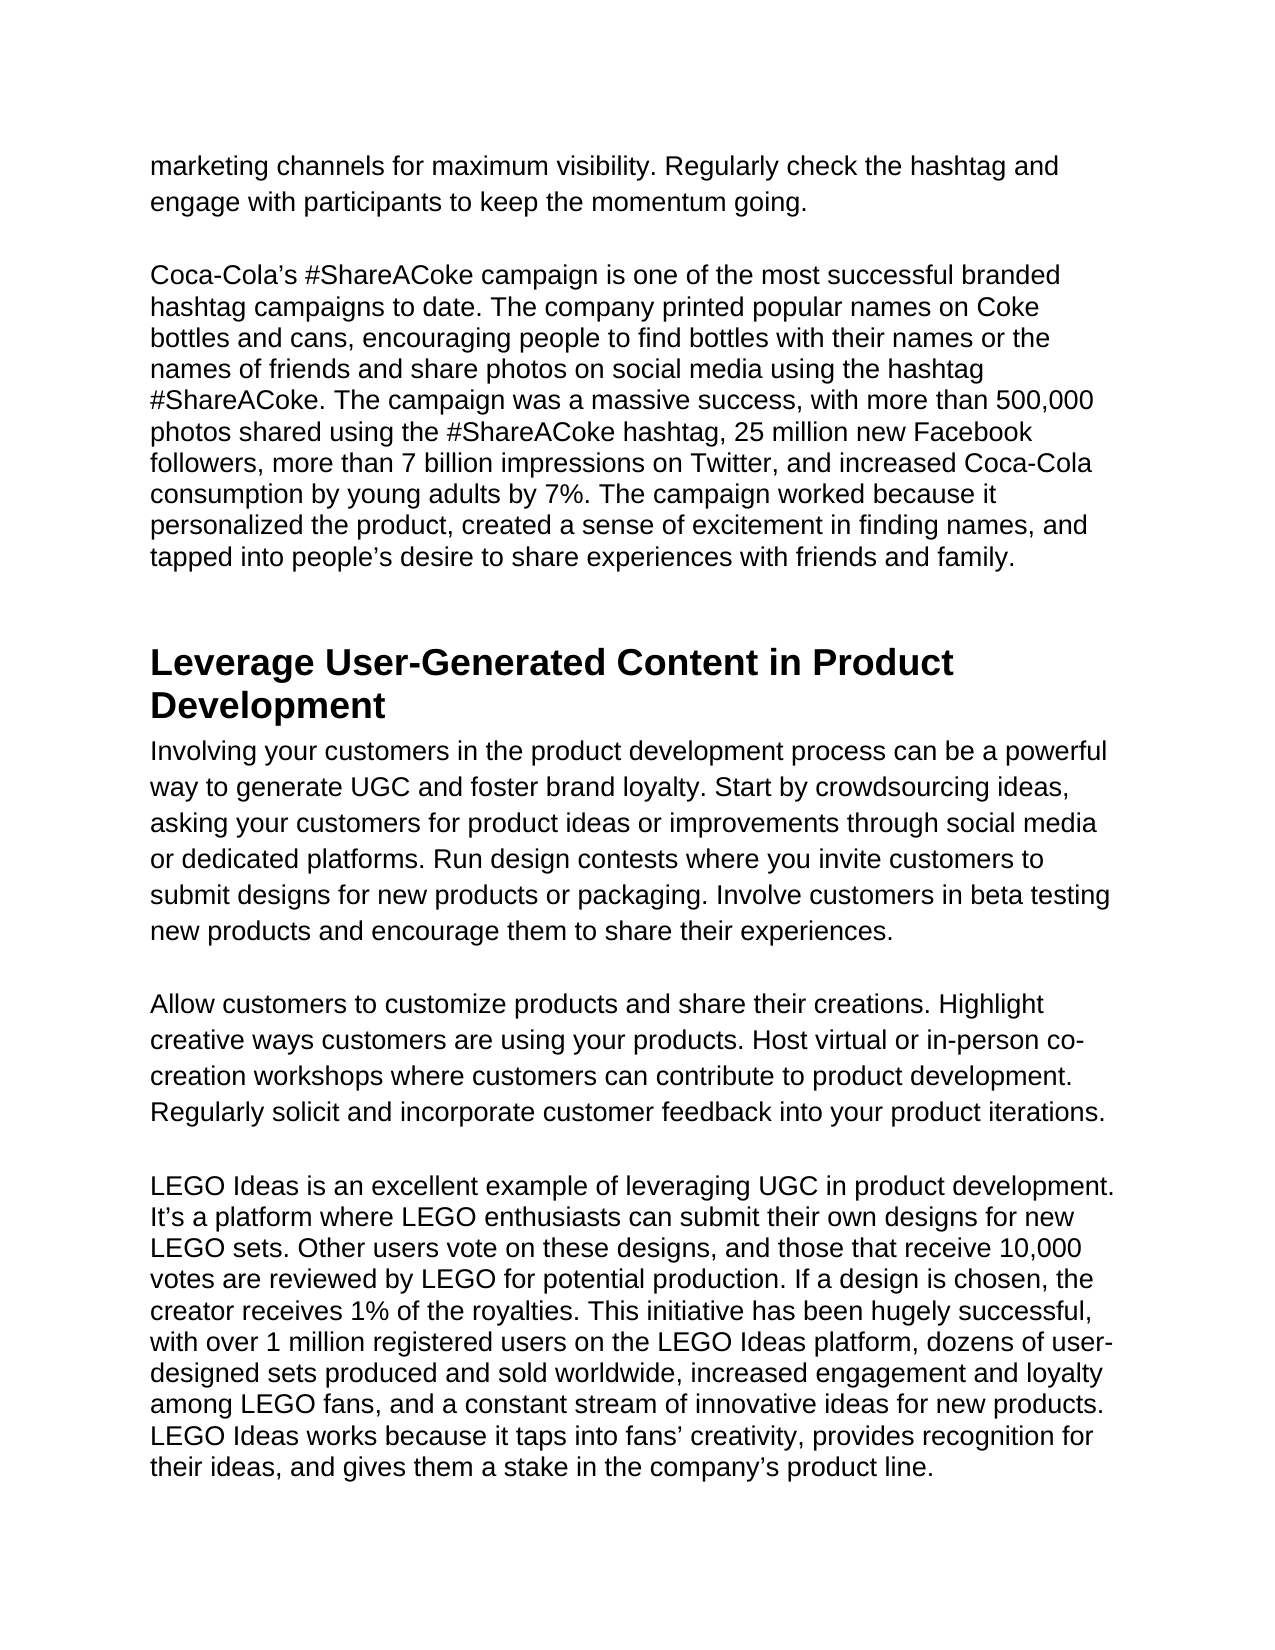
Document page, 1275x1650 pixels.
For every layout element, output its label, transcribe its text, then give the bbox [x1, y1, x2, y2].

text Coca-Cola’s #ShareACoke campaign is one of the most successful branded hashtag campaigns to date. The company printed popular names on Coke bottles and cans, encouraging people to find bottles with their names or the names of friends and share photos on social media using the hashtag #ShareACoke. The campaign was a massive success, with more than 500,000 photos shared using the #ShareACoke hashtag, 25 million new Facebook followers, more than 7 billion impressions on Twitter, and increased Coca-Cola consumption by young adults by 7%. The campaign worked because it personalized the product, created a sense of excitement in finding names, and tapped into people’s desire to share experiences with friends and family. [150, 259, 1125, 572]
text Allow customers to customize products and share their creations. Highlight creative ways customers are using your products. Host virtual or in-person co-creation workshops where customers can contribute to product development. Regularly solicit and incorporate customer feedback into your product iterations. [150, 988, 1125, 1127]
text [150, 150, 1125, 217]
subtitle Leverage User-Generated Content in Product Development [150, 641, 1125, 727]
text LEGO Ideas is an excellent example of leveraging UGC in product development. It’s a platform where LEGO enthusiasts can submit their own designs for new LEGO sets. Other users vote on these designs, and those that receive 10,000 votes are reviewed by LEGO for potential production. If a design is chosen, the creator receives 1% of the royalties. This initiative has been hugely successful, with over 1 million registered users on the LEGO Ideas platform, dozens of user-designed sets produced and sold worldwide, increased engagement and loyalty among LEGO fans, and a constant stream of innovative ideas for new products. LEGO Ideas works because it taps into fans’ creativity, provides recognition for their ideas, and gives them a stake in the company’s product line. [150, 1169, 1125, 1482]
text Involving your customers in the product development process can be a powerful way to generate UGC and foster brand loyalty. Start by crowdsourcing ideas, asking your customers for product ideas or improvements through social media or dedicated platforms. Run design contests where you invite customers to submit designs for new products or packaging. Involve customers in beta testing new products and encourage them to share their experiences. [150, 735, 1125, 946]
